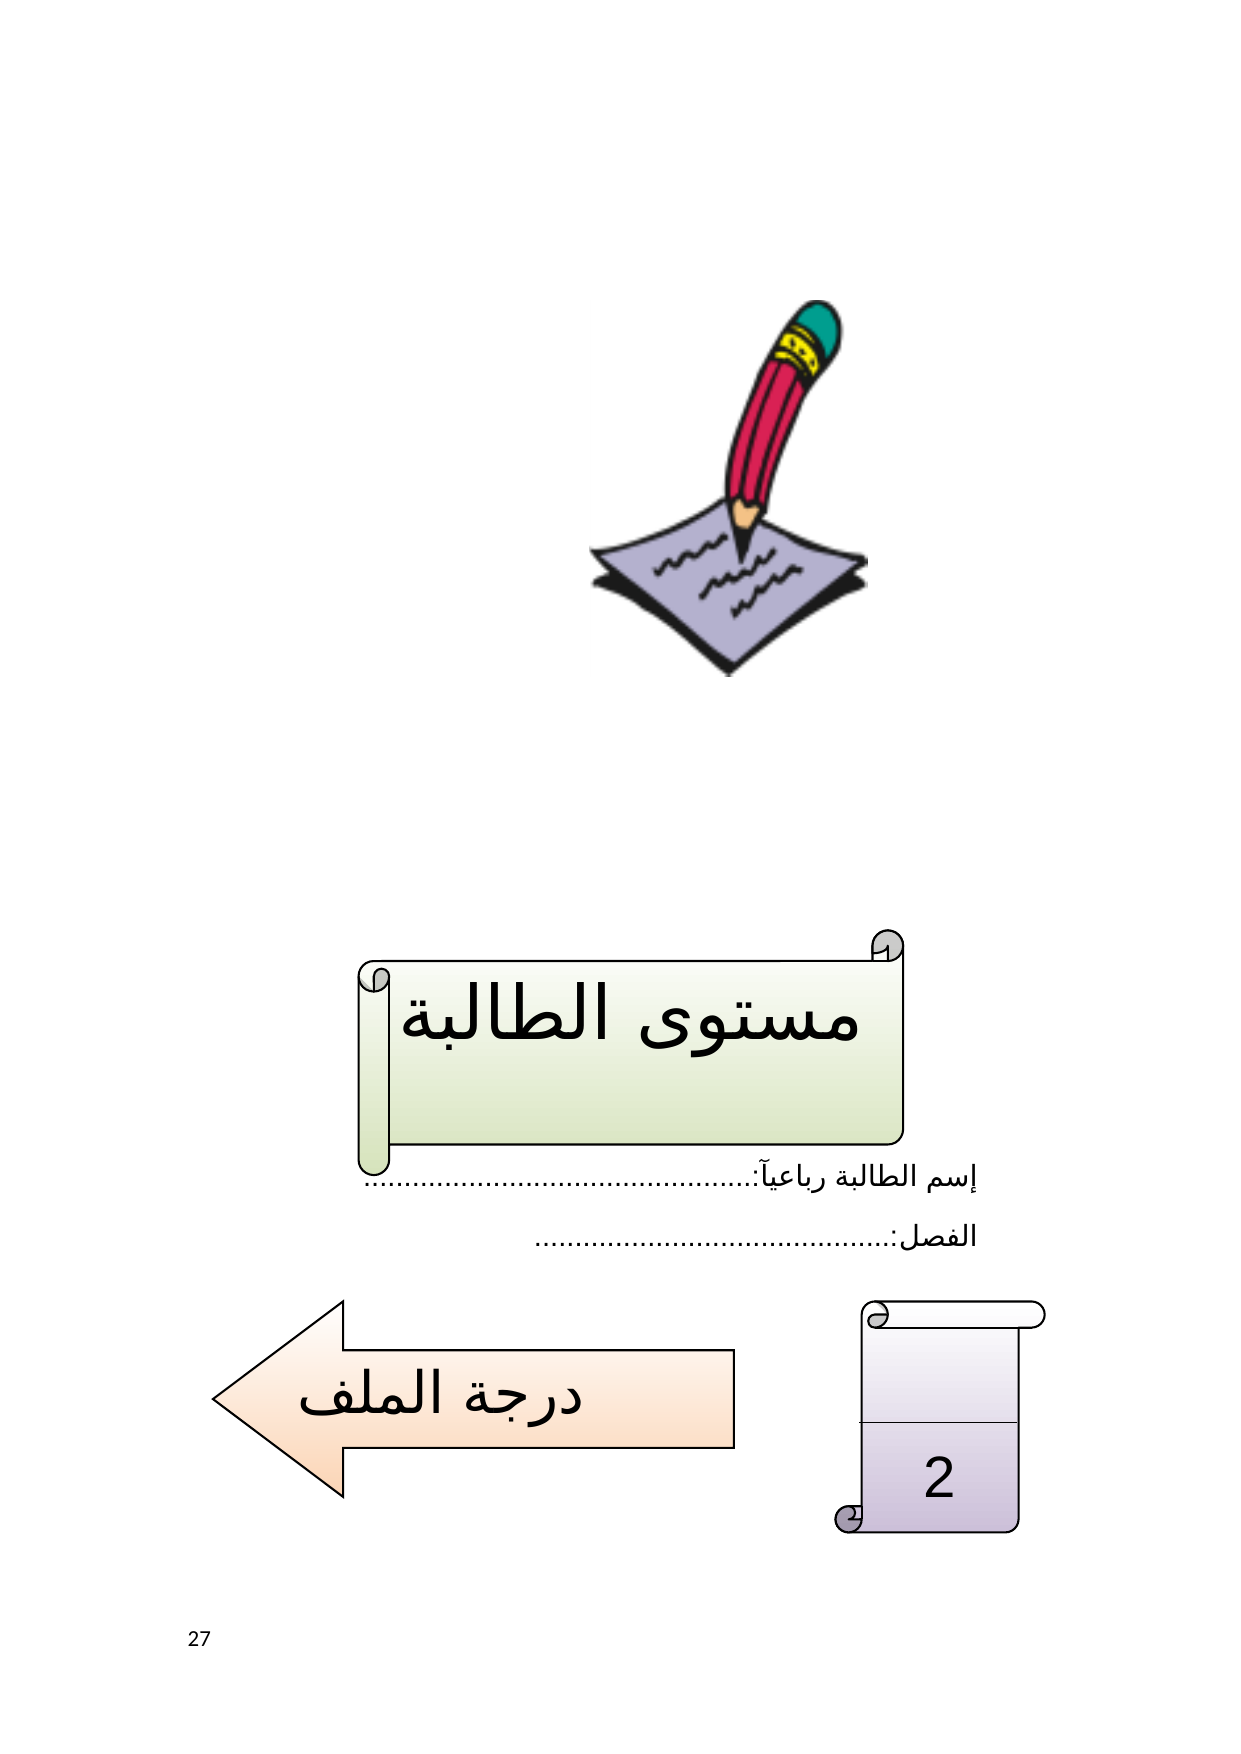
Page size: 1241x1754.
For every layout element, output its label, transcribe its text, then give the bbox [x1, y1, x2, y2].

text الفصل:............................................ [187, 1219, 1053, 1252]
text إسم الطالبة رباعيآ:................................................ [187, 1159, 1053, 1193]
